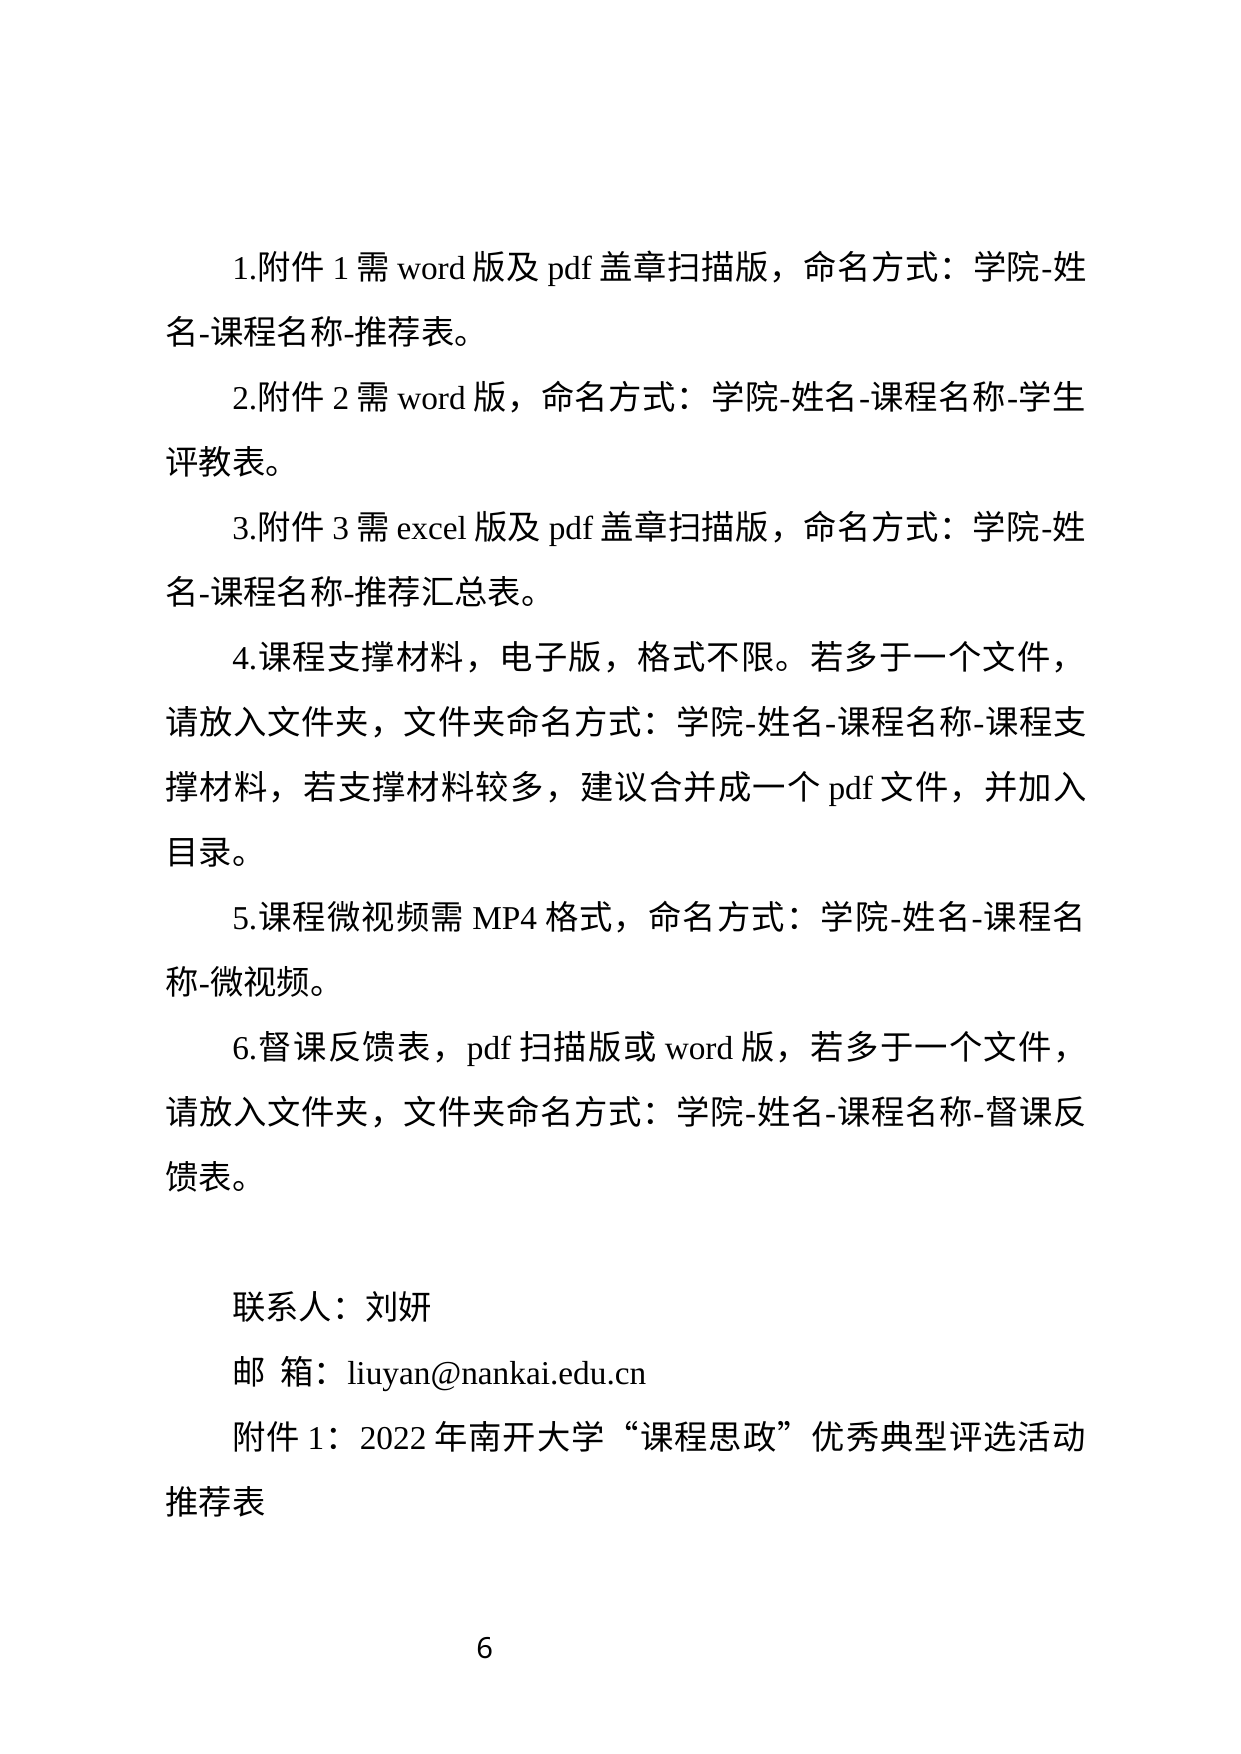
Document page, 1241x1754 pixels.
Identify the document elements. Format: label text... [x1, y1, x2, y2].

list 5.课程微视频需MP4格式，命名方式：学院-姓名-课程名称-微视频。 [165, 883, 1087, 1013]
list 1.附件1需word版及pdf盖章扫描版，命名方式：学院-姓名-课程名称-推荐表。 [165, 233, 1087, 363]
text 附件1：2022年南开大学“课程思政”优秀典型评选活动推荐表 [165, 1403, 1087, 1533]
list 3.附件3需excel版及pdf盖章扫描版，命名方式：学院-姓名-课程名称-推荐汇总表。 [165, 493, 1087, 623]
list 4.课程支撑材料，电子版，格式不限。若多于一个文件，请放入文件夹，文件夹命名方式：学院-姓名-课程名称-课程支撑材料，若支撑材料较多，建议合并成一个pdf文件，并加入目录。 [165, 623, 1087, 883]
list 6.督课反馈表，pdf扫描版或word版，若多于一个文件，请放入文件夹，文件夹命名方式：学院-姓名-课程名称-督课反馈表。 [165, 1013, 1087, 1208]
text 联系人：刘妍 [165, 1273, 1087, 1338]
list 2.附件2需word版，命名方式：学院-姓名-课程名称-学生评教表。 [165, 363, 1087, 493]
text 邮 箱：liuyan@nankai.edu.cn [165, 1338, 1087, 1403]
